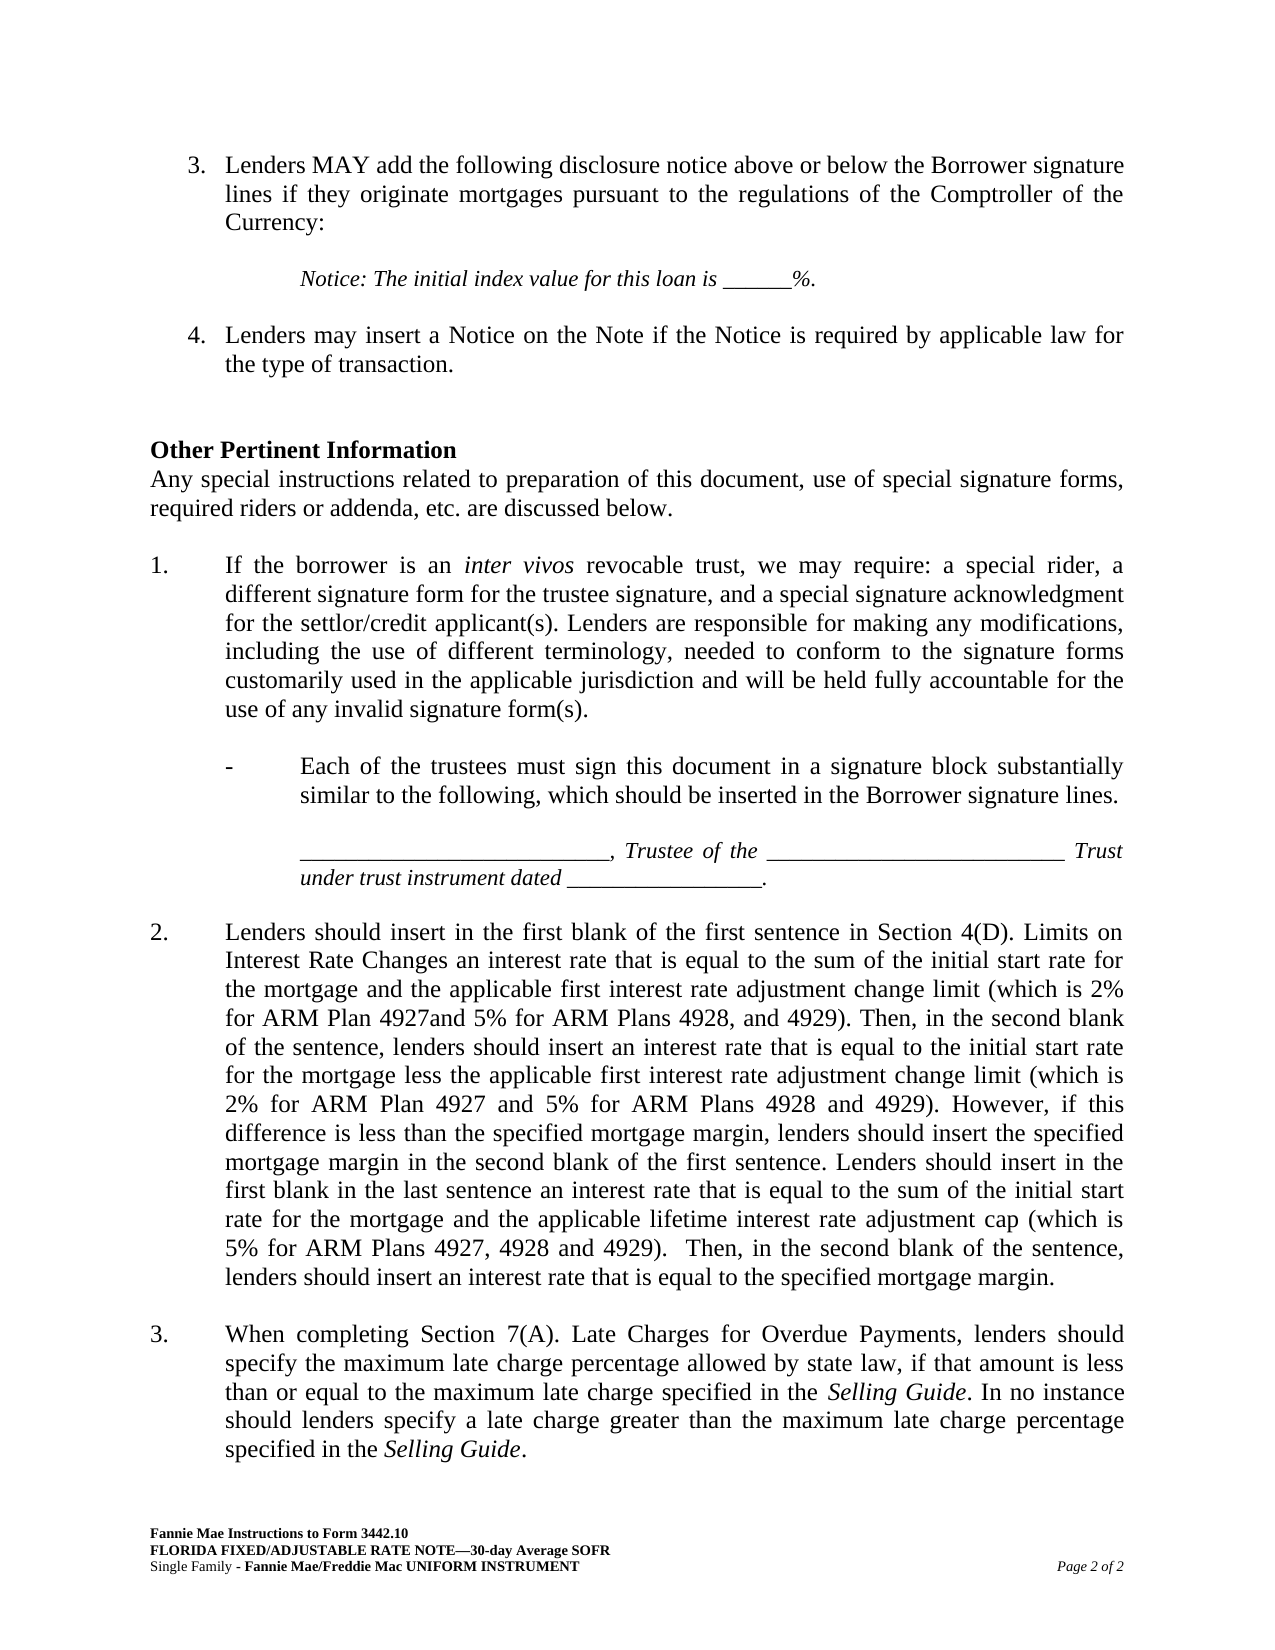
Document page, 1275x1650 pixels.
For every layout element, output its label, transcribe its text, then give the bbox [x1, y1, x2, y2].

text 1. If the borrower is an inter vivos revocable trust, we may require: a special rider, a different signature form for the trustee signature, and a special signature acknowledgment for the settlor/credit applicant(s). Lenders are responsible for making any modifications, including the use of different terminology, needed to conform to the signature forms customarily used in the applicable jurisdiction and will be held fully accountable for the use of any invalid signature form(s). [150, 550, 1125, 723]
text ___________________________, Trustee of the __________________________ Trust under trust instrument dated _________________. [300, 838, 1125, 890]
text 2. Lenders should insert in the first blank of the first sentence in Section 4(D). Limits on Interest Rate Changes an interest rate that is equal to the sum of the initial start rate for the mortgage and the applicable first interest rate adjustment change limit (which is 2% for Plan 4927and 5% for ARM Plans 4928, and 4929). Then, in the second blank of the sentence, lenders should insert an interest rate that is equal to the initial start rate for the mortgage less the applicable first interest rate adjustment change limit (which is 2% for Plan 4927 and 5% for ARM Plans 4928 and 4929). However, if this difference is less than the specified mortgage margin, lenders should insert the specified mortgage margin in the second blank of the first sentence. Lenders should insert in the first blank in the last sentence an interest rate that is equal to the sum of the initial start rate for the mortgage and the applicable lifetime interest rate adjustment cap (which is 5% for Plans 4927, 4928 and 4929). Then, in the second blank of the sentence, lenders should insert an interest rate that is equal to the specified mortgage margin. [150, 917, 1125, 1290]
list Lenders add the following disclosure notice above or below the Borrower signature lines if they originate mortgages pursuant to the regulations of the Comptroller of the Currency: [187, 150, 1125, 236]
text Notice: The initial index value for this loan is ______%. [225, 265, 1125, 291]
list Lenders may insert a Notice on the Note if the Notice is required by applicable law for the type of transaction. [187, 320, 1125, 378]
text Any special instructions related to preparation of this document, use of special signature forms, required riders or addenda, etc. are discussed below. [150, 464, 1125, 521]
text - Each of the trustees must sign this document in a signature block substantially similar to the following, which should be inserted in the Borrower signature lines. [225, 751, 1125, 809]
text Other Pertinent Information [150, 435, 1125, 464]
text 3. When completing Section 7(A). Late Charges for Overdue Payments, lenders should specify the maximum late charge percentage allowed by state law, if that amount is less than or equal to the maximum late charge specified in the Selling Guide. In no instance should lenders specify a late charge greater than the maximum late charge percentage specified in the Selling Guide. [150, 1319, 1125, 1463]
